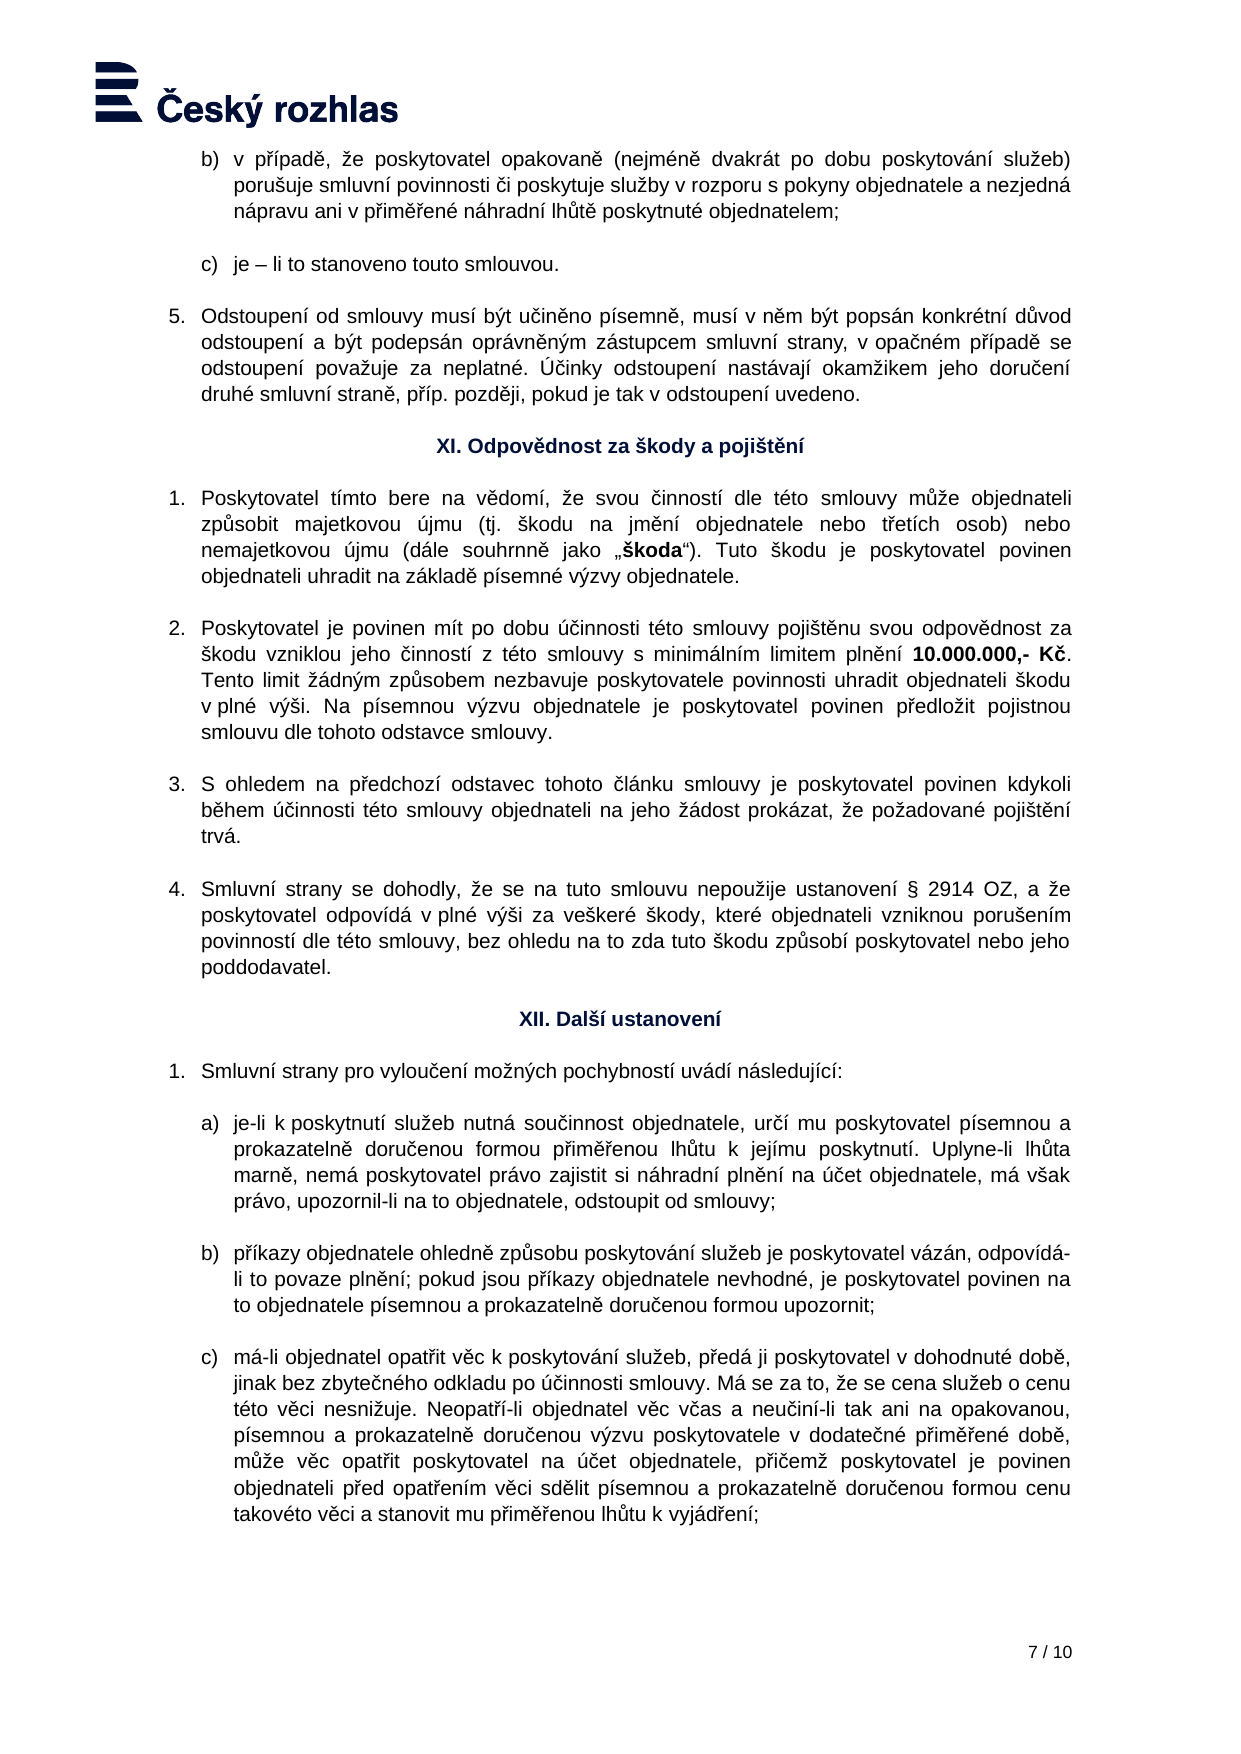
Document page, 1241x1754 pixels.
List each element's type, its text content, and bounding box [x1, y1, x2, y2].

list je – li to stanoveno touto smlouvou. [201, 250, 1072, 276]
list Smluvní strany pro vyloučení možných pochybností uvádí následující: [168, 1057, 1072, 1083]
list v případě, že poskytovatel opakovaně (nejméně dvakrát po dobu poskytování služeb) porušuje smluvní povinnosti či poskytuje služby v rozporu s pokyny objednatele a nezjedná nápravu ani v přiměřené náhradní lhůtě poskytnuté objednatelem; [201, 146, 1072, 224]
list Smluvní strany se dohodly, že se na tuto smlouvu nepoužije ustanovení § 2914 OZ, a že poskytovatel odpovídá v plné výši za veškeré škody, které objednateli vzniknou porušením povinností dle této smlouvy, bez ohledu na to zda tuto škodu způsobí poskytovatel nebo jeho poddodavatel. [168, 875, 1072, 979]
list je-li k poskytnutí služeb nutná součinnost objednatele, určí mu poskytovatel písemnou a prokazatelně doručenou formou přiměřenou lhůtu k jejímu poskytnutí. Uplyne-li lhůta marně, nemá poskytovatel právo zajistit si náhradní plnění na účet objednatele, má však právo, upozornil-li na to objednatele, odstoupit od smlouvy; [201, 1109, 1072, 1214]
list S ohledem na předchozí odstavec tohoto článku smlouvy je poskytovatel povinen kdykoli během účinnosti této smlouvy objednateli na jeho žádost prokázat, že požadované pojištění trvá. [168, 771, 1072, 849]
list příkazy objednatele ohledně způsobu poskytování služeb je poskytovatel vázán, odpovídá-li to povaze plnění; pokud jsou příkazy objednatele nevhodné, je poskytovatel povinen na to objednatele písemnou a prokazatelně doručenou formou upozornit; [201, 1240, 1072, 1318]
list Poskytovatel je povinen mít po dobu účinnosti této smlouvy pojištěnu svou odpovědnost za škodu vzniklou jeho činností z této smlouvy s minimálním limitem plnění 10.000.000,- Kč. Tento limit žádným způsobem nezbavuje poskytovatele povinnosti uhradit objednateli škodu v plné výši. Na písemnou výzvu objednatele je poskytovatel povinen předložit pojistnou smlouvu dle tohoto odstavce smlouvy. [168, 615, 1072, 745]
subtitle Další ustanovení [168, 1005, 1072, 1031]
list Poskytovatel tímto bere na vědomí, že svou činností dle této smlouvy může objednateli způsobit majetkovou újmu (tj. škodu na jmění objednatele nebo třetích osob) nebo nemajetkovou újmu (dále souhrnně jako „škoda“). Tuto škodu je poskytovatel povinen objednateli uhradit na základě písemné výzvy objednatele. [168, 484, 1072, 589]
subtitle Odpovědnost za škody a pojištění [168, 432, 1072, 458]
picture [95, 62, 398, 128]
list má-li objednatel opatřit věc k poskytování služeb, předá ji poskytovatel v dohodnuté době, jinak bez zbytečného odkladu po účinnosti smlouvy. Má se za to, že se cena služeb o cenu této věci nesnižuje. Neopatří-li objednatel věc včas a neučiní-li tak ani na opakovanou, písemnou a prokazatelně doručenou výzvu poskytovatele v dodatečné přiměřené době, může věc opatřit poskytovatel na účet objednatele, přičemž poskytovatel je povinen objednateli před opatřením věci sdělit písemnou a prokazatelně doručenou formou cenu takovéto věci a stanovit mu přiměřenou lhůtu k vyjádření; [201, 1344, 1072, 1526]
list Odstoupení od smlouvy musí být učiněno písemně, musí v něm být popsán konkrétní důvod odstoupení a být podepsán oprávněným zástupcem smluvní strany, v opačném případě se odstoupení považuje za neplatné. Účinky odstoupení nastávají okamžikem jeho doručení druhé smluvní straně, příp. později, pokud je tak v odstoupení uvedeno. [168, 302, 1072, 406]
